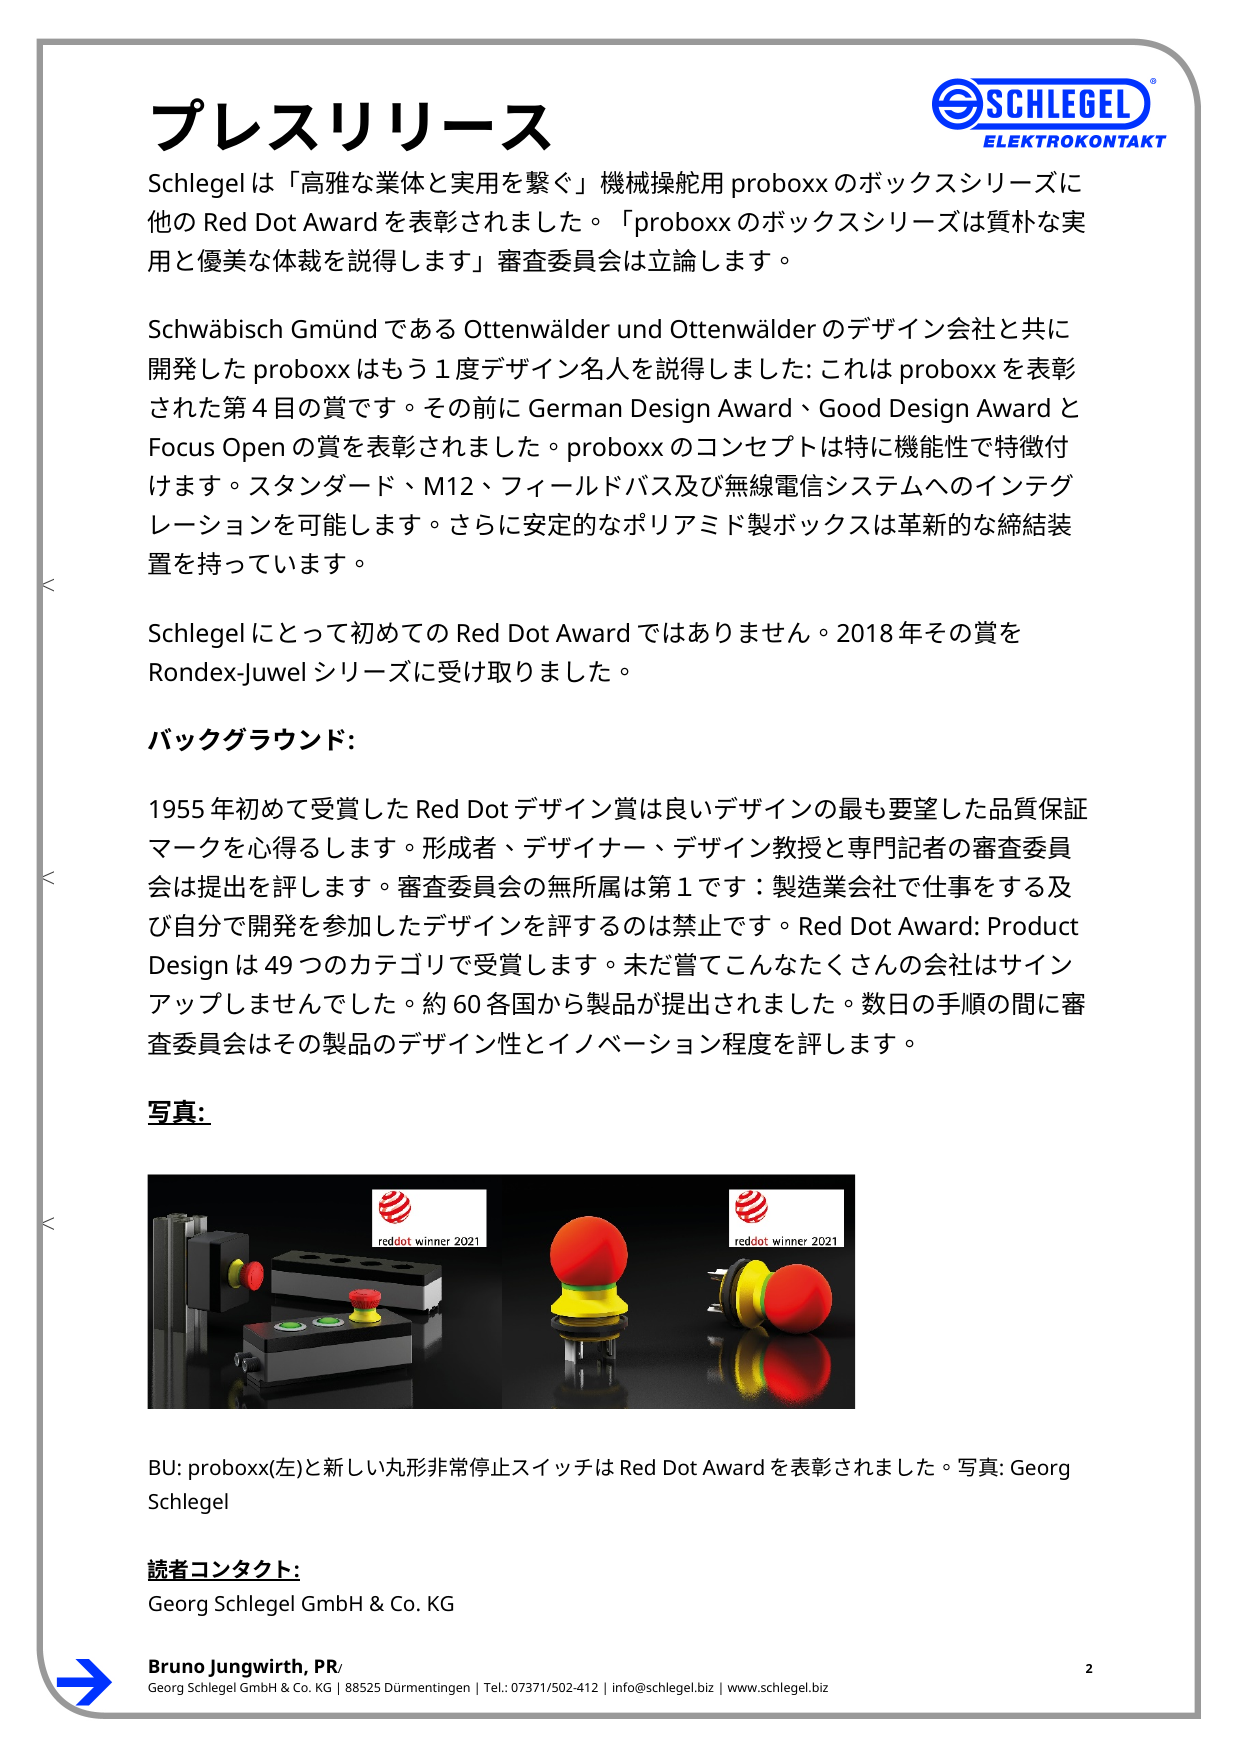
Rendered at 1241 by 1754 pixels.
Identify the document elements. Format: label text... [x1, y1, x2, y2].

text Georg Schlegel GmbH & Co. KG [148, 1589, 1093, 1618]
text Schlegelにとって初めてのRed Dot Awardではありません。2018年その賞をRondex-Juwelシリーズに受け取りました。 [148, 615, 1093, 689]
picture [0, 0, 1239, 1754]
text 写真: [148, 1094, 1093, 1129]
text BU: proboxx(左)と新しい丸形非常停止スイッチはRed Dot Awardを表彰されました。写真: Georg Schlegel [148, 1453, 1093, 1516]
text バックグラウンド: [148, 723, 1093, 757]
text 読者コンタクト: [148, 1555, 1093, 1584]
text Schwäbisch GmündであるOttenwälder und Ottenwälderのデザイン会社と共に開発したproboxxはもう１度デザイン名人を説得しました: これはproboxxを表彰された第４目の賞です。その前にGerman Design Award、Good Design AwardとFocus Openの賞を表彰されました。proboxxのコンセプトは特に機能性で特徴付けます。スタンダード、M12、フィールドバス及び無線電信システムへのインテグレーションを可能します。さらに安定的なポリアミド製ボックスは革新的な締結装置を持っています。 [148, 312, 1093, 581]
text 1955年初めて受賞したRed Dotデザイン賞は良いデザインの最も要望した品質保証マークを心得るします。形成者、デザイナー、デザイン教授と専門記者の審査委員会は提出を評します。審査委員会の無所属は第１です：製造業会社で仕事をする及び自分で開発を参加したデザインを評するのは禁止です。Red Dot Award: Product Designは49つのカテゴリで受賞します。未だ嘗てこんなたくさんの会社はサインアップしませんでした。約60各国から製品が提出されました。数日の手順の間に審査委員会はその製品のデザイン性とイノベーション程度を評します。 [148, 791, 1093, 1060]
text Schlegelは「高雅な業体と実用を繋ぐ」機械操舵用proboxxのボックスシリーズに他のRed Dot Awardを表彰されました。「proboxxのボックスシリーズは質朴な実用と優美な体裁を説得します」審査委員会は立論します。 [148, 165, 1093, 278]
